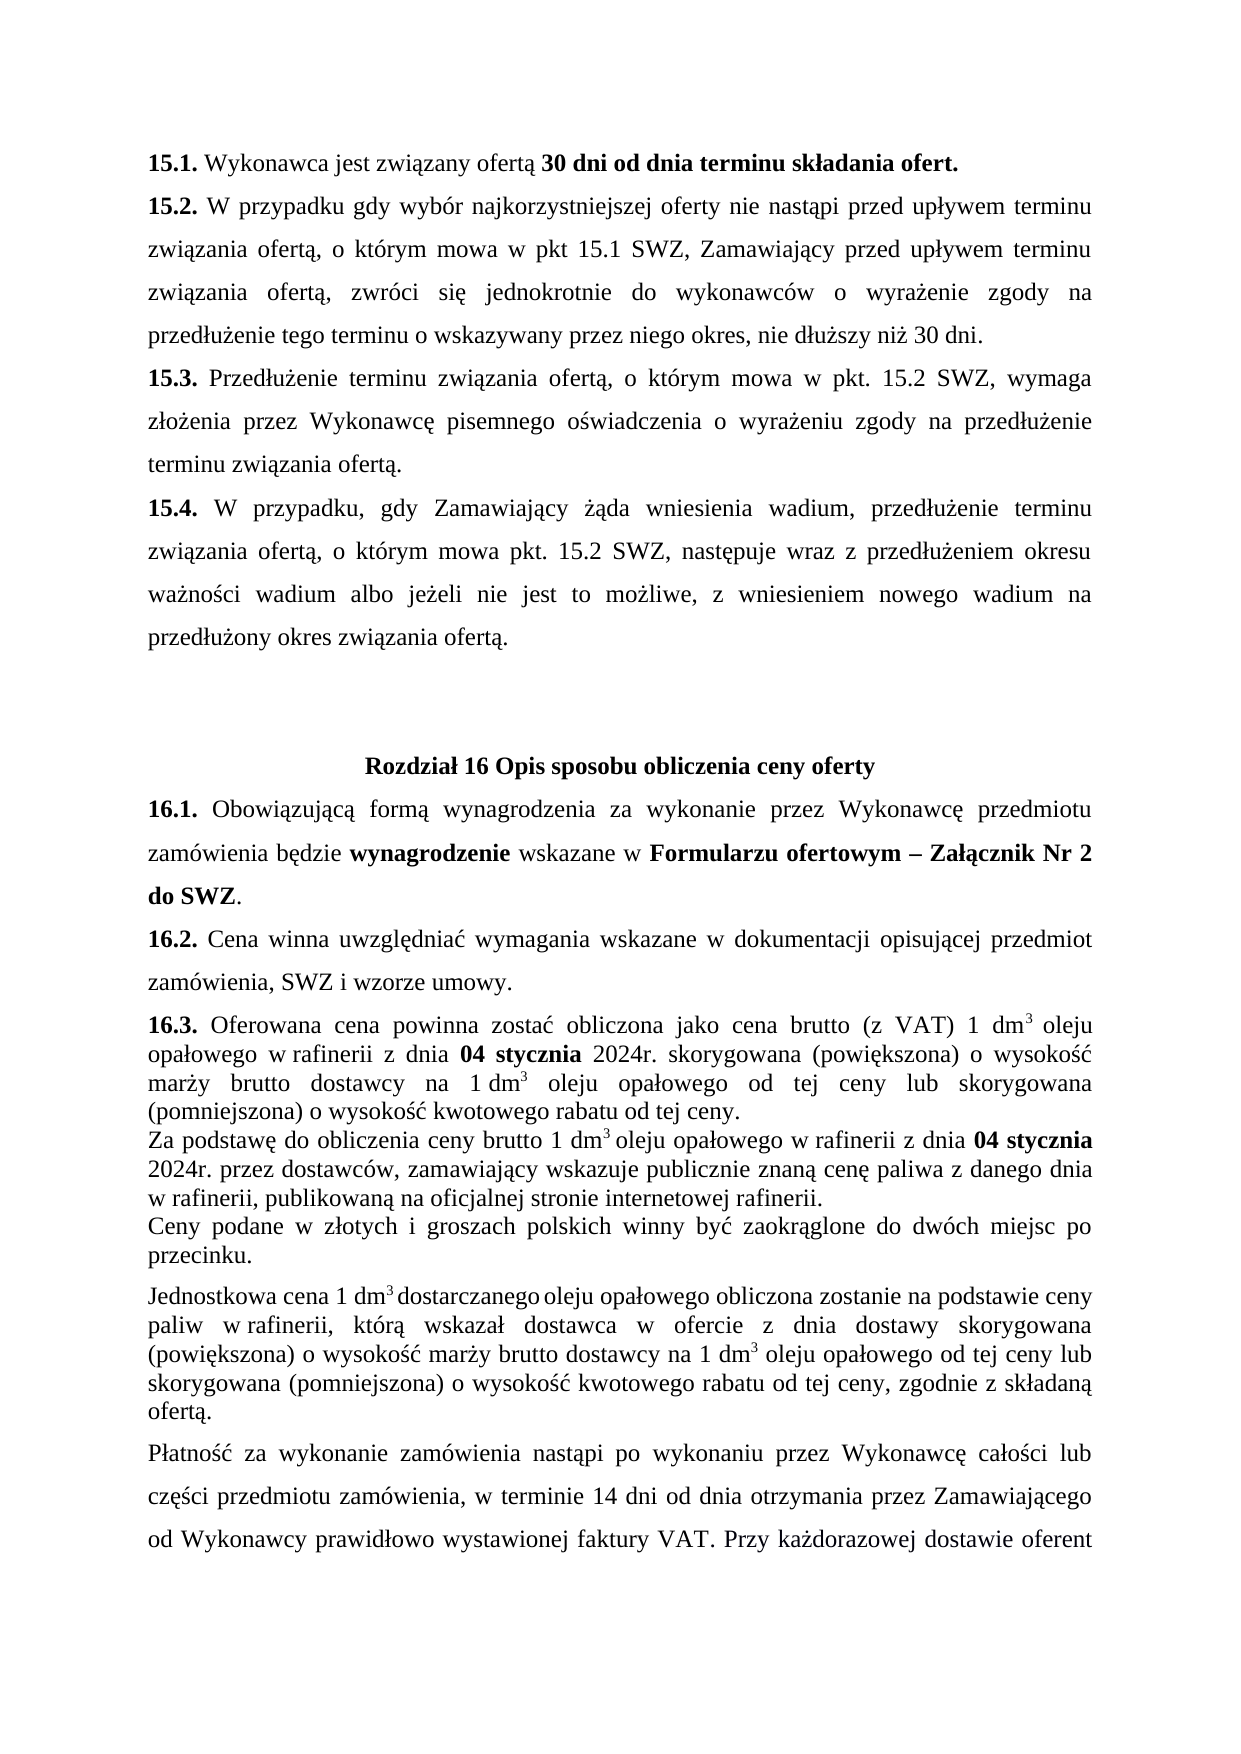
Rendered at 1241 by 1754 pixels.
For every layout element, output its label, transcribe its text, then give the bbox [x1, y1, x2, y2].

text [148, 1438, 1093, 1553]
text 15.3. Przedłużenie terminu związania ofertą, o którym mowa w pkt. 15.2 SWZ, wymaga złożenia przez Wykonawcę pisemnego oświadczenia o wyrażeniu zgody na przedłużenie terminu związania ofertą. [148, 363, 1093, 478]
text 16.2. Cena winna uwzględniać wymagania wskazane w dokumentacji opisującej przedmiot zamówienia, SWZ i wzorze umowy. [148, 924, 1093, 996]
text Za podstawę do obliczenia ceny brutto 1 dm3 oleju opałowego w rafinerii z dnia 04 stycznia 2024r. przez dostawców, zamawiający wskazuje publicznie znaną cenę paliwa z danego dnia w rafinerii, publikowaną na oficjalnej stronie internetowej rafinerii. [148, 1125, 1093, 1211]
text 15.2. W przypadku gdy wybór najkorzystniejszej oferty nie nastąpi przed upływem terminu związania ofertą, o którym mowa w pkt 15.1 SWZ, Zamawiający przed upływem terminu związania ofertą, zwróci się jednokrotnie do wykonawców o wyrażenie zgody na przedłużenie tego terminu o wskazywany przez niego okres, nie dłuższy niż 30 dni. [148, 191, 1093, 349]
text 16.1. Obowiązującą formą wynagrodzenia za wykonanie przez Wykonawcę przedmiotu zamówienia będzie wynagrodzenie wskazane w Formularzu ofertowym – Załącznik Nr 2 do SWZ. [148, 794, 1093, 909]
text Rozdział 16 Opis sposobu obliczenia ceny oferty [148, 751, 1093, 780]
text 15.1. Wykonawca jest związany ofertą 30 dni od dnia terminu składania ofert. [148, 148, 1093, 176]
text 15.4. W przypadku, gdy Zamawiający żąda wniesienia wadium, przedłużenie terminu związania ofertą, o którym mowa pkt. 15.2 SWZ, następuje wraz z przedłużeniem okresu ważności wadium albo jeżeli nie jest to możliwe, z wniesieniem nowego wadium na przedłużony okres związania ofertą. [148, 493, 1093, 651]
text Jednostkowa cena 1 dm3 dostarczanego oleju opałowego obliczona zostanie na podstawie ceny paliw w rafinerii, którą wskazał dostawca w ofercie z dnia dostawy skorygowana (powiększona) o wysokość marży brutto dostawcy na 1 dm3 oleju opałowego od tej ceny lub skorygowana (pomniejszona) o wysokość kwotowego rabatu od tej ceny, zgodnie z składaną ofertą. [148, 1281, 1093, 1425]
text 16.3. Oferowana cena powinna zostać obliczona jako cena brutto (z VAT) 1 dm3 oleju opałowego w rafinerii z dnia 04 stycznia 2024r. skorygowana (powiększona) o wysokość marży brutto dostawcy na 1 dm3 oleju opałowego od tej ceny lub skorygowana (pomniejszona) o wysokość kwotowego rabatu od tej ceny. [148, 1010, 1093, 1125]
text Ceny podane w złotych i groszach polskich winny być zaokrąglone do dwóch miejsc po przecinku. [148, 1211, 1093, 1269]
